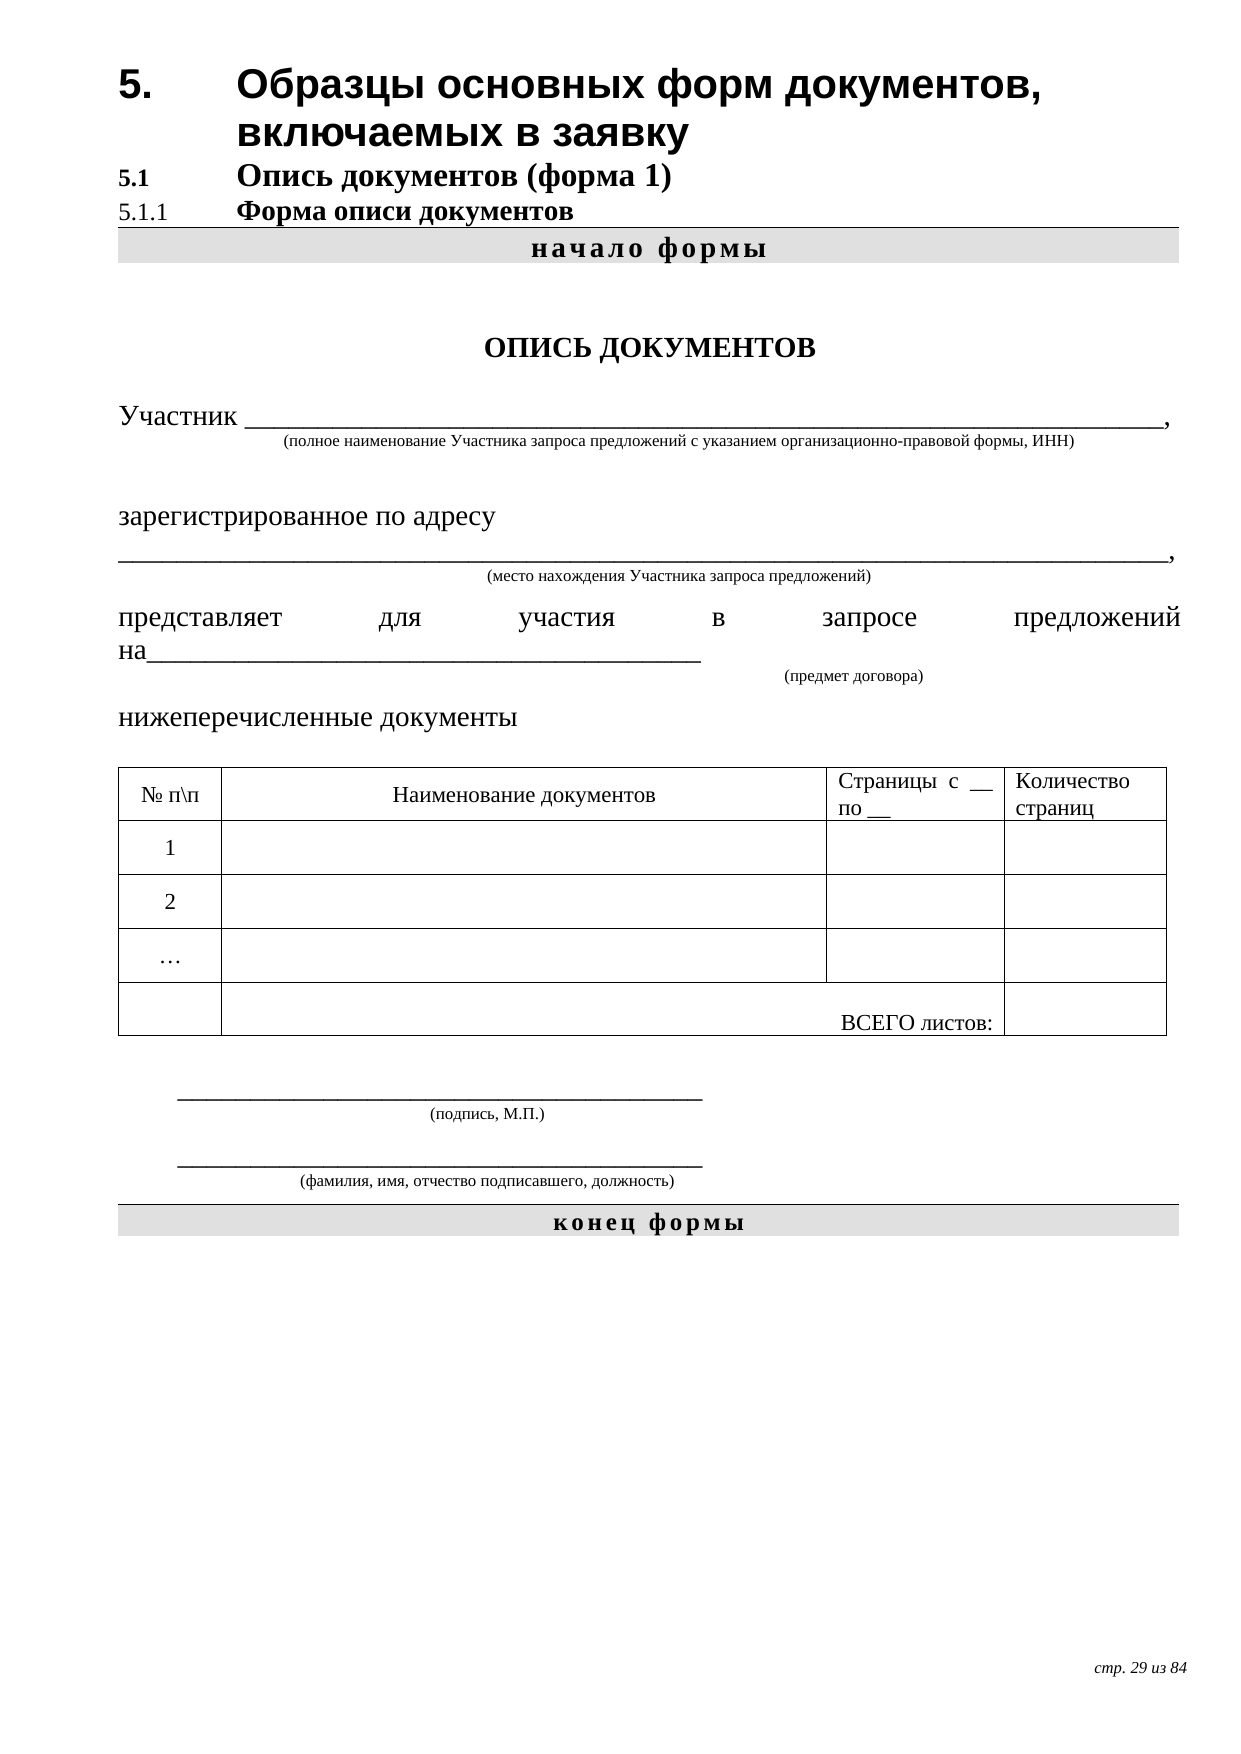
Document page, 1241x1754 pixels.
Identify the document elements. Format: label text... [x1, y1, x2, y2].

table_header № п\п [119, 768, 221, 820]
table_header Наименование документов [222, 768, 826, 820]
table_cell [1005, 983, 1166, 1035]
text (фамилия, имя, отчество подписавшего, должность) [118, 1171, 797, 1204]
table_cell [1005, 929, 1166, 982]
table_cell [222, 929, 826, 982]
table_cell [119, 983, 221, 1035]
table_cell [1005, 821, 1166, 874]
table_cell [222, 821, 826, 874]
text ____________________________________ [118, 1070, 1181, 1103]
table_cell 2 [119, 875, 221, 928]
table_header Страницы с __ по __ [827, 768, 1004, 820]
table_cell [827, 929, 1004, 982]
text представляет для участия в запросе предложений на______________________________________ [118, 599, 1181, 666]
table_cell ВСЕГО листов: [222, 983, 1004, 1035]
text (место нахождения Участника запроса предложений) [118, 565, 1181, 599]
text ____________________________________ [118, 1137, 1181, 1171]
text ________________________________________________________________________, [118, 532, 1181, 565]
table_cell … [119, 929, 221, 982]
table_header Количество страниц [1005, 768, 1166, 820]
text нижеперечисленные документы [118, 699, 1181, 733]
text (полное наименование Участника запроса предложений с указанием организационно-правовой формы, ИНН) [118, 431, 1181, 465]
table_cell 1 [119, 821, 221, 874]
table_cell [827, 875, 1004, 928]
text ОПИСЬ ДОКУМЕНТОВ [118, 331, 1181, 364]
table_cell [827, 821, 1004, 874]
table_cell [1005, 875, 1166, 928]
text начало формы [118, 228, 1179, 263]
table_cell [222, 875, 826, 928]
text Участник _______________________________________________________________, [118, 398, 1181, 431]
text зарегистрированное по адресу [118, 498, 1181, 532]
text (предмет договора) [118, 666, 1181, 699]
subtitle Образцы основных форм документов, включаемых в заявку [118, 59, 1181, 155]
list Форма описи документов [118, 193, 1181, 227]
text (подпись, М.П.) [118, 1103, 797, 1137]
text конец формы [118, 1205, 1179, 1236]
